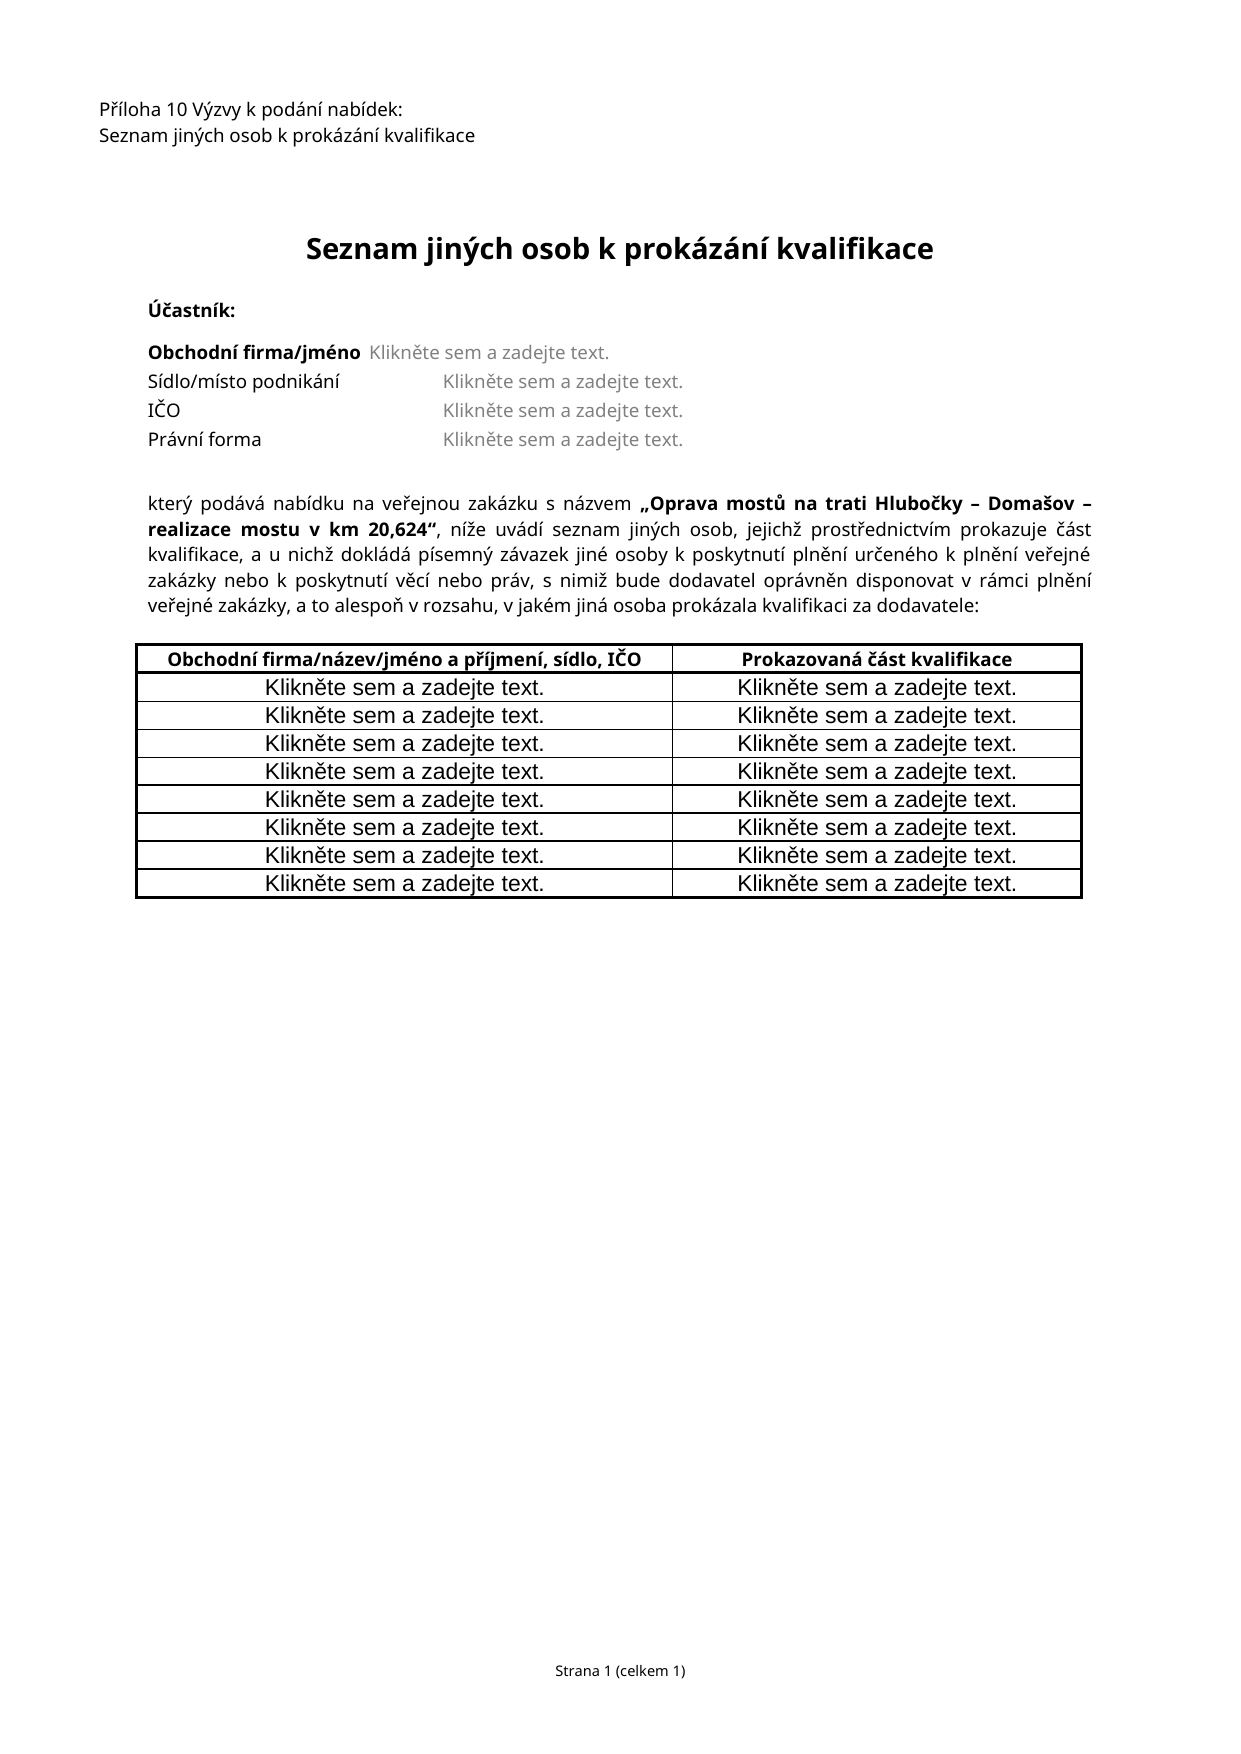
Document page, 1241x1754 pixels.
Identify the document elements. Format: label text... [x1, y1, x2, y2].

text který podává nabídku na veřejnou zakázku s názvem „Oprava mostů na trati Hlubočky – Domašov – realizace mostu v km 20,624“, níže uvádí seznam jiných osob, jejichž prostřednictvím prokazuje část kvalifikace, a u nichž dokládá písemný závazek jiné osoby k poskytnutí plnění určeného k plnění veřejné zakázky nebo k poskytnutí věcí nebo práv, s nimiž bude dodavatel oprávněn disponovat v rámci plnění veřejné zakázky, a to alespoň v rozsahu, v jakém jiná osoba prokázala kvalifikaci za dodavatele: [148, 490, 1093, 618]
table_header Prokazovaná část kvalifikace [673, 646, 1080, 671]
text Sídlo/místo podnikání [148, 365, 1093, 394]
text IČO [148, 394, 1093, 423]
title Seznam jiných osob k prokázání kvalifikace [148, 228, 1093, 268]
text Účastník: [148, 293, 1093, 324]
table_header Obchodní firma/název/jméno a příjmení, sídlo, IČO [138, 646, 672, 671]
text Právní forma [148, 423, 1093, 452]
text Obchodní firma/jméno [148, 336, 1093, 365]
